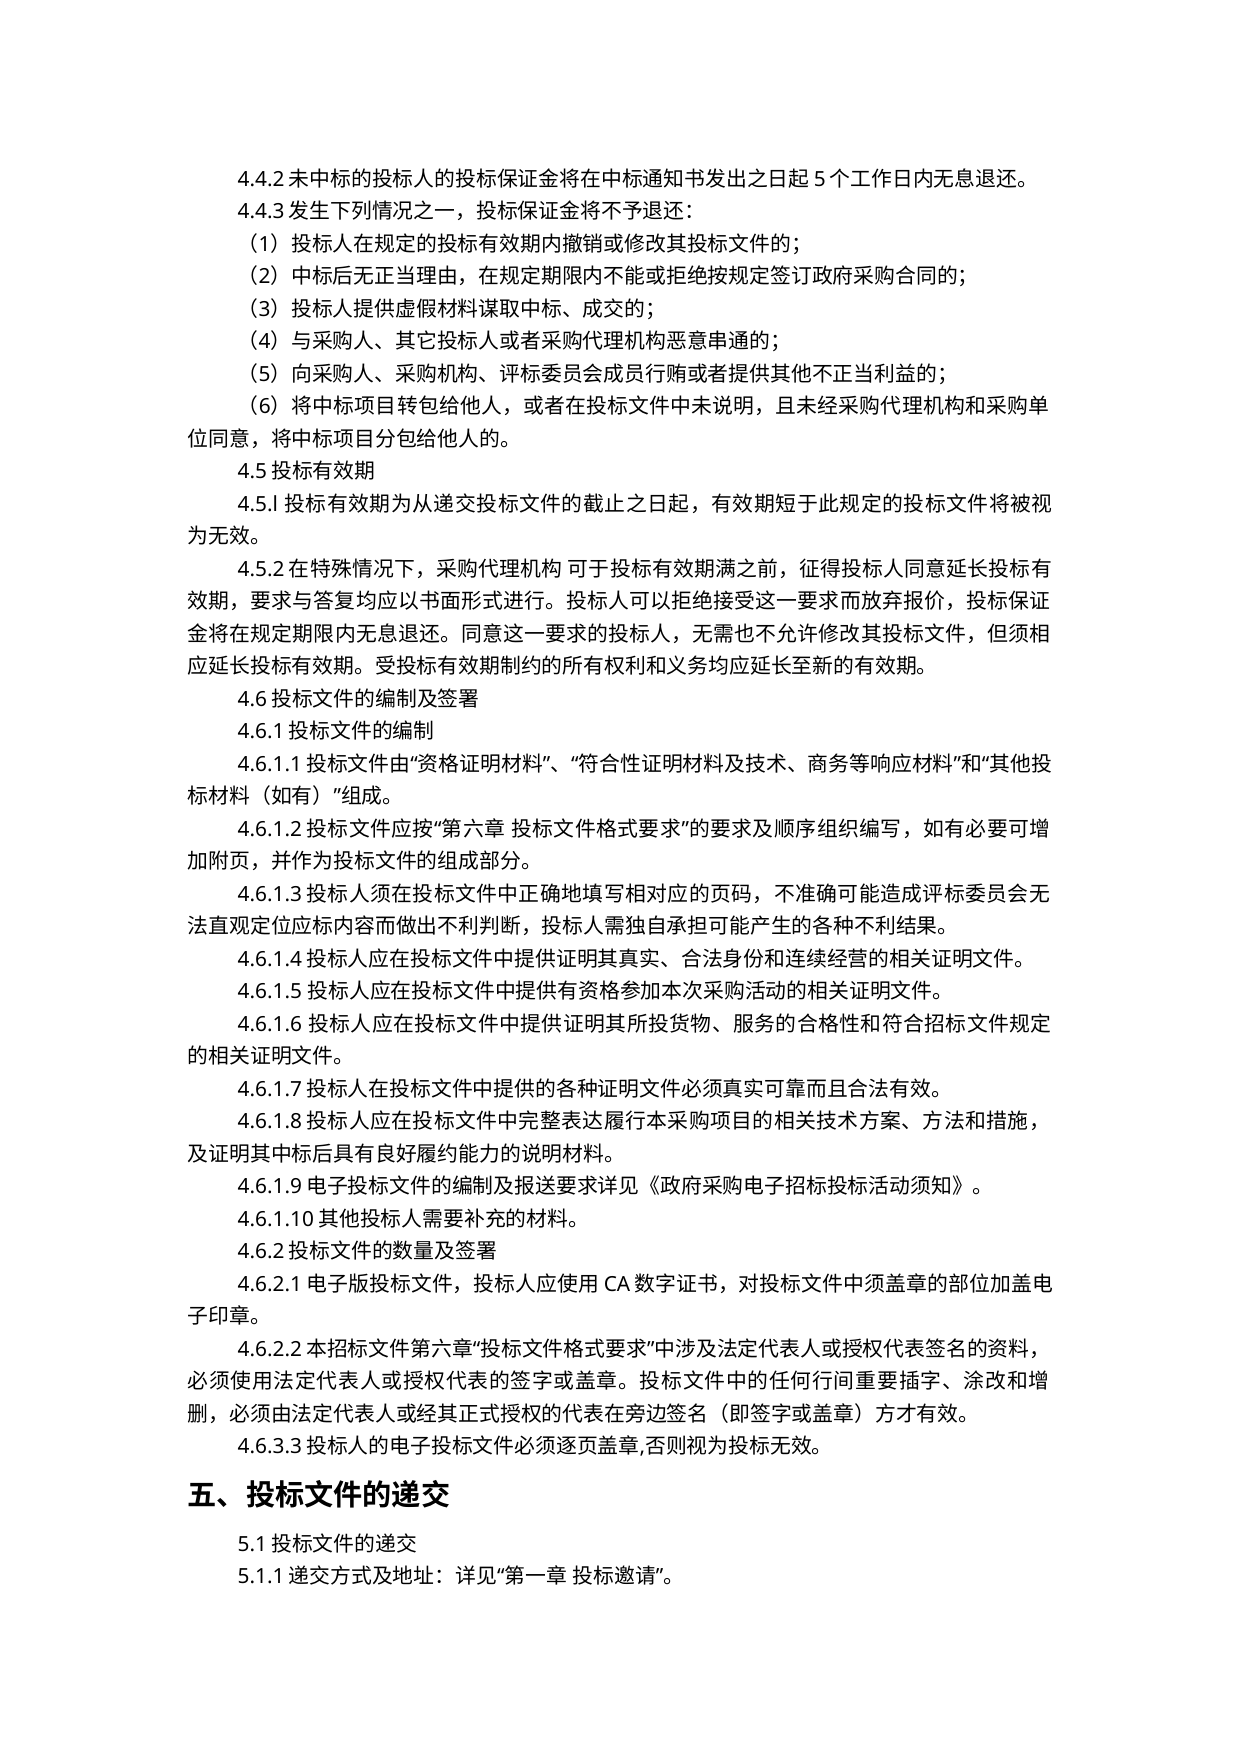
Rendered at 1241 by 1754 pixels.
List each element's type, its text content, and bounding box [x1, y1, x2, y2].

text 5.1.1递交方式及地址：详见“第一章 投标邀请”。 [187, 1559, 1053, 1592]
text （4）与采购人、其它投标人或者采购代理机构恶意串通的； [187, 324, 1053, 357]
text （5）向采购人、采购机构、评标委员会成员行贿或者提供其他不正当利益的； [187, 357, 1053, 389]
text 4.6.1投标文件的编制 [187, 714, 1053, 747]
text 4.6.2投标文件的数量及签署 [187, 1234, 1053, 1267]
text 4.6.1.1投标文件由“资格证明材料”、“符合性证明材料及技术、商务等响应材料”和“其他投标材料（如有）”组成。 [187, 747, 1053, 812]
text 5.1投标文件的递交 [187, 1527, 1053, 1559]
text 4.6.1.5 投标人应在投标文件中提供有资格参加本次采购活动的相关证明文件。 [187, 974, 1053, 1007]
text 4.6.1.3投标人须在投标文件中正确地填写相对应的页码，不准确可能造成评标委员会无法直观定位应标内容而做出不利判断，投标人需独自承担可能产生的各种不利结果。 [187, 877, 1053, 942]
text 4.5.l 投标有效期为从递交投标文件的截止之日起，有效期短于此规定的投标文件将被视为无效。 [187, 487, 1053, 552]
text 4.4.3发生下列情况之一，投标保证金将不予退还： [187, 194, 1053, 227]
text 五、投标文件的递交 [187, 1462, 1053, 1527]
text 4.6.2.1电子版投标文件，投标人应使用CA数字证书，对投标文件中须盖章的部位加盖电子印章。 [187, 1267, 1053, 1332]
text 4.6.1.8投标人应在投标文件中完整表达履行本采购项目的相关技术方案、方法和措施，及证明其中标后具有良好履约能力的说明材料。 [187, 1104, 1053, 1169]
text （2）中标后无正当理由，在规定期限内不能或拒绝按规定签订政府采购合同的； [187, 259, 1053, 292]
text （3）投标人提供虚假材料谋取中标、成交的； [187, 292, 1053, 324]
text 4.6.2.2本招标文件第六章“投标文件格式要求”中涉及法定代表人或授权代表签名的资料，必须使用法定代表人或授权代表的签字或盖章。投标文件中的任何行间重要插字、涂改和增删，必须由法定代表人或经其正式授权的代表在旁边签名（即签字或盖章）方才有效。 [187, 1332, 1053, 1429]
text 4.6投标文件的编制及签署 [187, 682, 1053, 714]
text （6）将中标项目转包给他人，或者在投标文件中未说明，且未经采购代理机构和采购单位同意，将中标项目分包给他人的。 [187, 389, 1053, 454]
text （1）投标人在规定的投标有效期内撤销或修改其投标文件的； [187, 227, 1053, 259]
text 4.6.1.7投标人在投标文件中提供的各种证明文件必须真实可靠而且合法有效。 [187, 1072, 1053, 1104]
text 4.5投标有效期 [187, 454, 1053, 487]
text 4.6.1.9电子投标文件的编制及报送要求详见《政府采购电子招标投标活动须知》。 [187, 1169, 1053, 1202]
text 4.5.2在特殊情况下，采购代理机构 可于投标有效期满之前，征得投标人同意延长投标有效期，要求与答复均应以书面形式进行。投标人可以拒绝接受这一要求而放弃报价，投标保证金将在规定期限内无息退还。同意这一要求的投标人，无需也不允许修改其投标文件，但须相应延长投标有效期。受投标有效期制约的所有权利和义务均应延长至新的有效期。 [187, 552, 1053, 682]
text 4.6.3.3投标人的电子投标文件必须逐页盖章,否则视为投标无效。 [187, 1429, 1053, 1462]
text 4.6.1.6 投标人应在投标文件中提供证明其所投货物、服务的合格性和符合招标文件规定的相关证明文件。 [187, 1007, 1053, 1072]
text 4.4.2未中标的投标人的投标保证金将在中标通知书发出之日起5个工作日内无息退还。 [187, 162, 1053, 194]
text 4.6.1.4投标人应在投标文件中提供证明其真实、合法身份和连续经营的相关证明文件。 [187, 942, 1053, 974]
text 4.6.1.2投标文件应按“第六章 投标文件格式要求”的要求及顺序组织编写，如有必要可增加附页，并作为投标文件的组成部分。 [187, 812, 1053, 877]
text 4.6.1.10其他投标人需要补充的材料。 [187, 1202, 1053, 1234]
